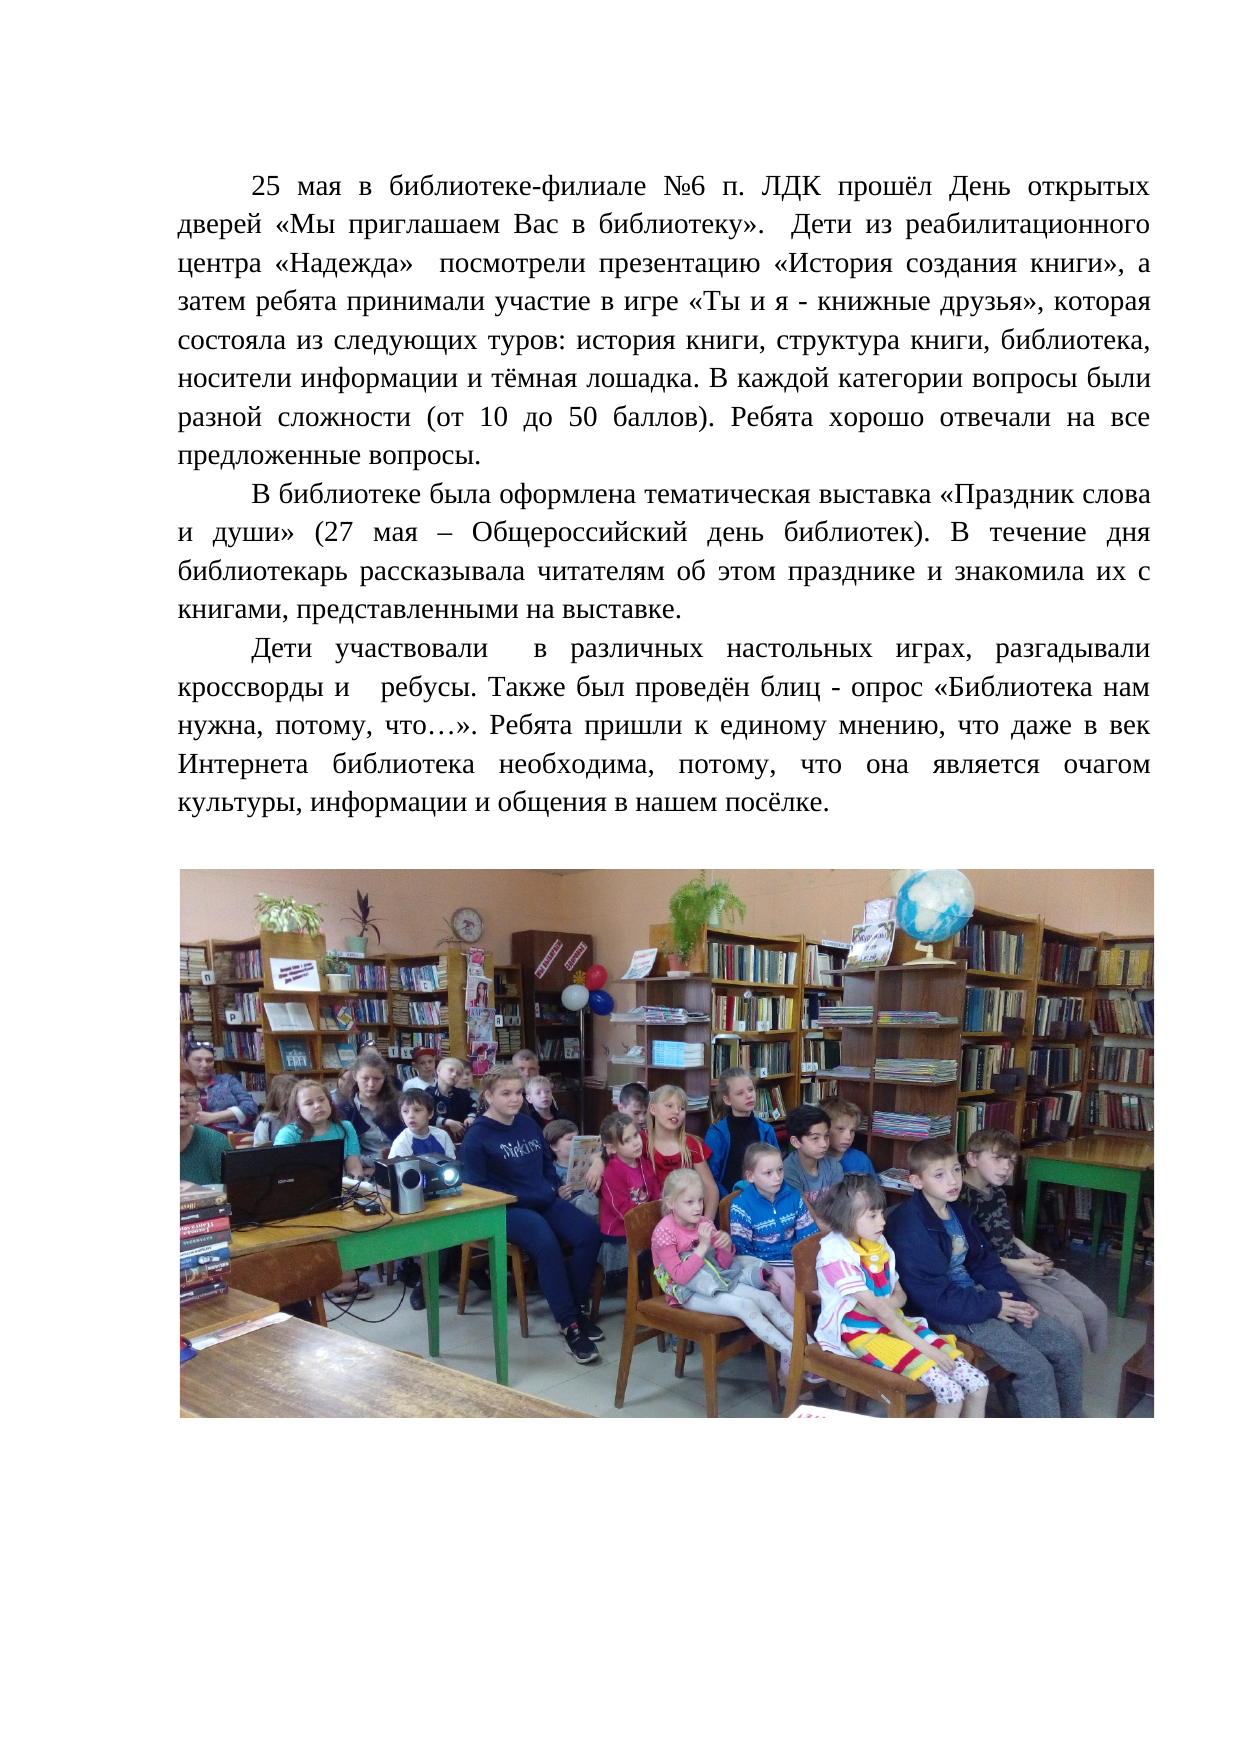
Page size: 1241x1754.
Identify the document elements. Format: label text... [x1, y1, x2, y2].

text Дети участвовали в различных настольных играх, разгадывали кроссворды и ребусы. Также был проведён блиц - опрос «Библиотека нам нужна, потому, что…». Ребята пришли к единому мнению, что даже в век Интернета библиотека необходима, потому, что она является очагом культуры, информации и общения в нашем посёлке. [177, 630, 1152, 818]
text В библиотеке была оформлена тематическая выставка «Праздник слова и души» (27 мая – Общероссийский день библиотек). В течение дня библиотекарь рассказывала читателям об этом празднике и знакомила их с книгами, представленными на выставке. [177, 476, 1152, 625]
text 25 мая в библиотеке-филиале №6 п. ЛДК прошёл День открытых дверей «Мы приглашаем Вас в библиотеку». Дети из реабилитационного центра «Надежда» посмотрели презентацию «История создания книги», а затем ребята принимали участие в игре «Ты и я - книжные друзья», которая состояла из следующих туров: история книги, структура книги, библиотека, носители информации и тёмная лошадка. В каждой категории вопросы были разной сложности (от 10 до 50 баллов). Ребята хорошо отвечали на все предложенные вопросы. [177, 168, 1152, 471]
picture [179, 869, 1155, 1418]
